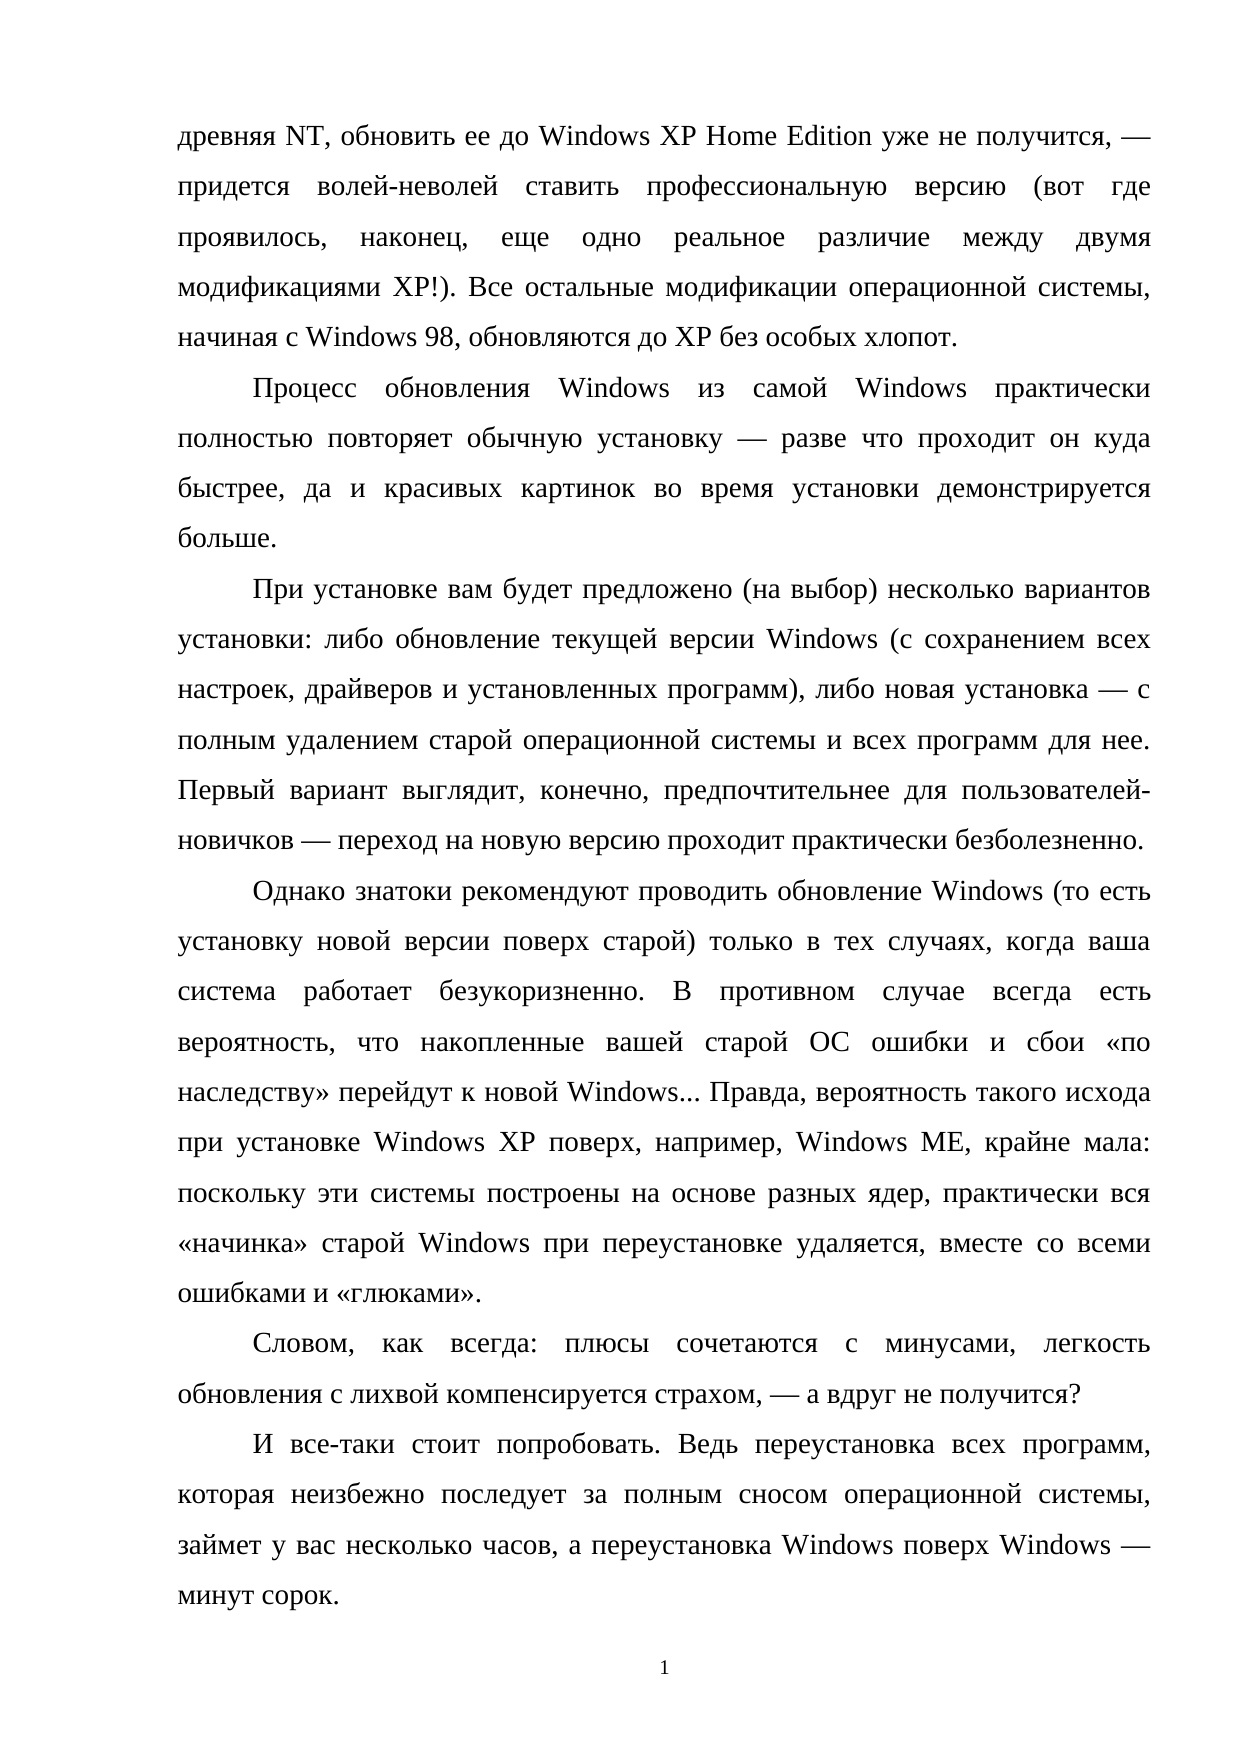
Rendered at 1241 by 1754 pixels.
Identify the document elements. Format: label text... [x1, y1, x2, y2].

text Словом, как всегда: плюсы сочетаются с минусами, легкость обновления с лихвой компенсируется страхом, — а вдруг не получится? [177, 1326, 1152, 1409]
text При установке вам будет предложено (на выбор) несколько вариантов установки: либо обновление текущей версии Windows (с сохранением всех настроек, драйверов и установленных программ), либо новая установка — с полным удалением старой операционной системы и всех программ для нее. Первый вариант выглядит, конечно, предпочтительнее для пользователей-новичков — переход на новую версию проходит практически безболезненно. [177, 571, 1152, 856]
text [177, 118, 1152, 353]
text Процесс обновления Windows из самой Windows практически полностью повторяет обычную установку — разве что проходит он куда быстрее, да и красивых картинок во время установки демонстрируется больше. [177, 370, 1152, 554]
text Однако знатоки рекомендуют проводить обновление Windows (то есть установку новой версии поверх старой) только в тех случаях, когда ваша система работает безукоризненно. В противном случае всегда есть вероятность, что накопленные вашей старой ОС ошибки и сбои «по наследству» перейдут к новой Windows... Правда, вероятность такого исхода при установке Windows ХР поверх, например, Windows ME, крайне мала: поскольку эти системы построены на основе разных ядер, практически вся «начинка» старой Windows при переустановке удаляется, вместе со всеми ошибками и «глюками». [177, 873, 1152, 1309]
text И все-таки стоит попробовать. Ведь переустановка всех программ, которая неизбежно последует за полным сносом операционной системы, займет у вас несколько часов, а переустановка Windows поверх Windows — минут сорок. [177, 1426, 1152, 1611]
